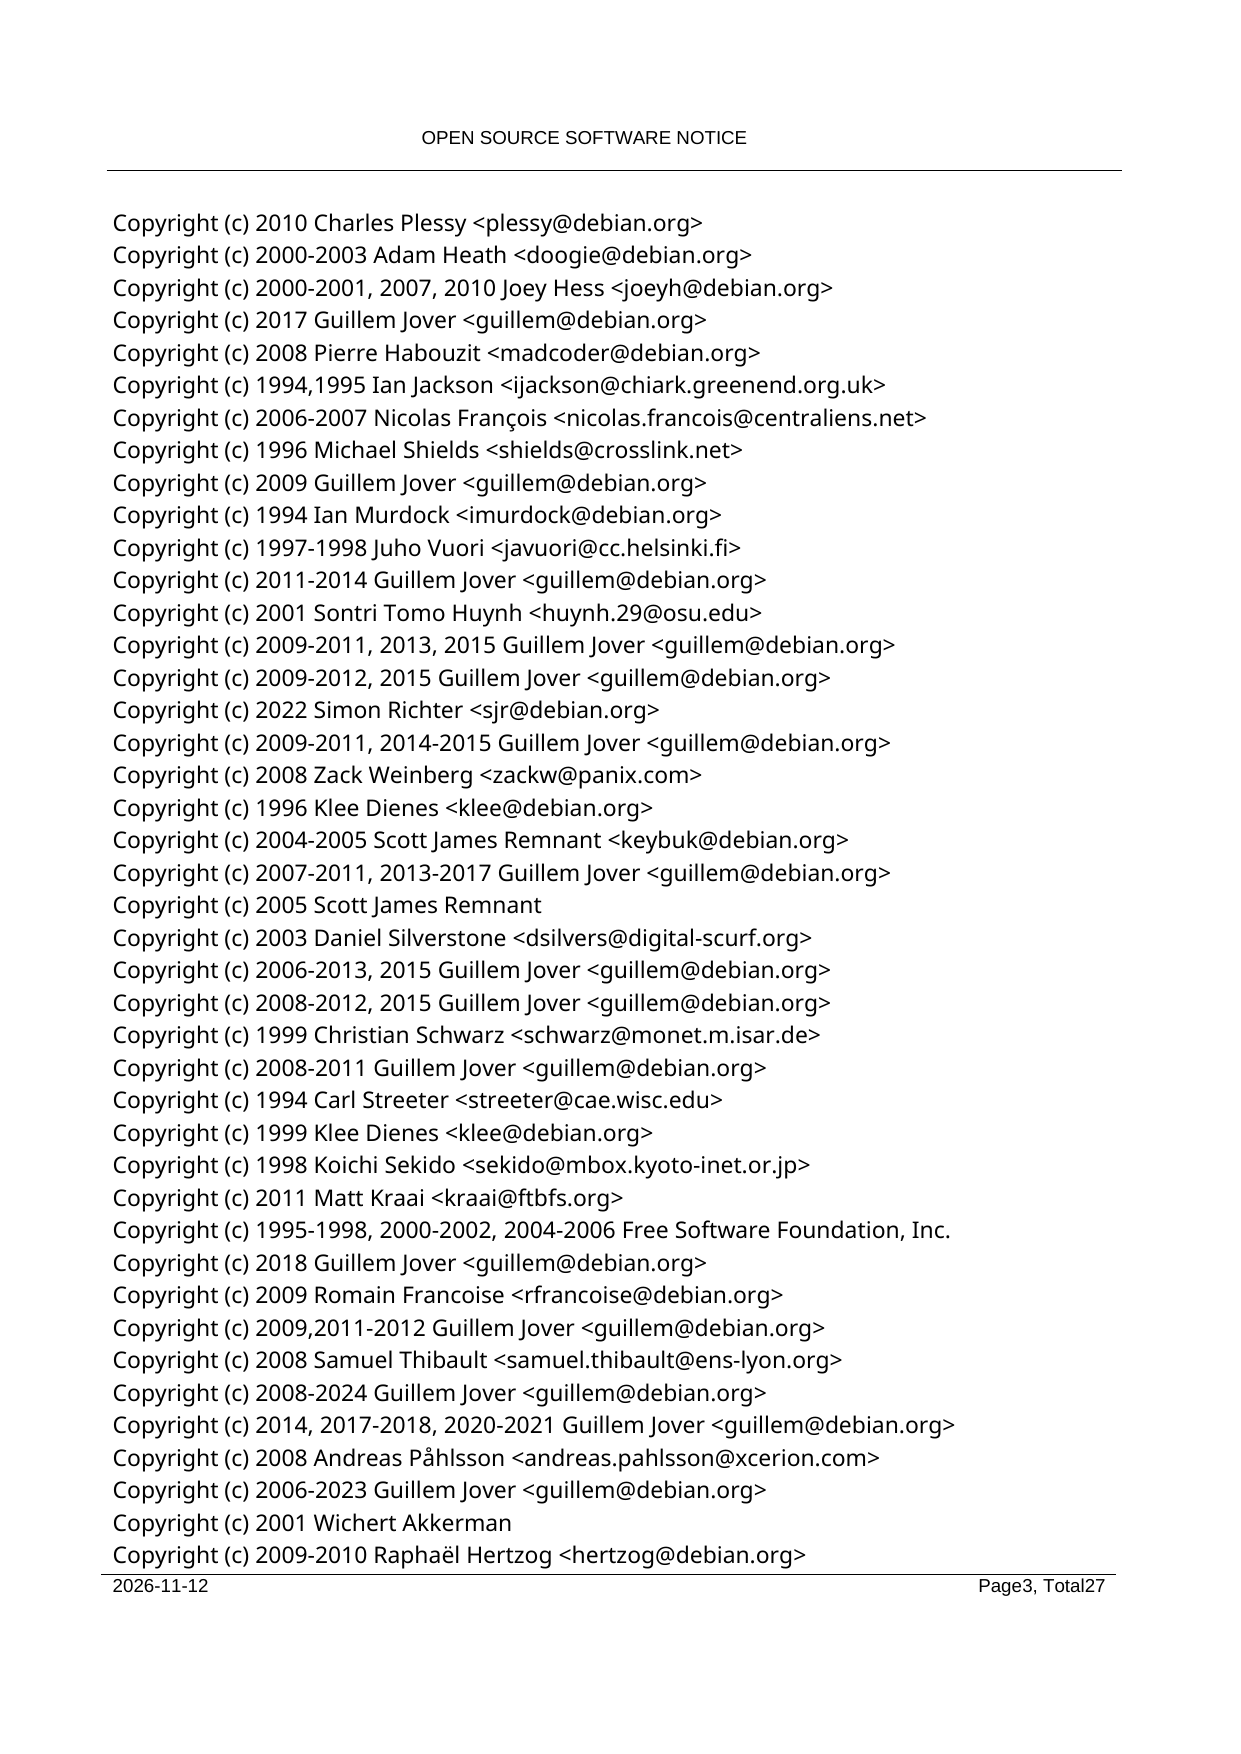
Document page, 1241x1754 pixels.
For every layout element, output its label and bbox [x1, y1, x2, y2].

text [112, 206, 1128, 1571]
